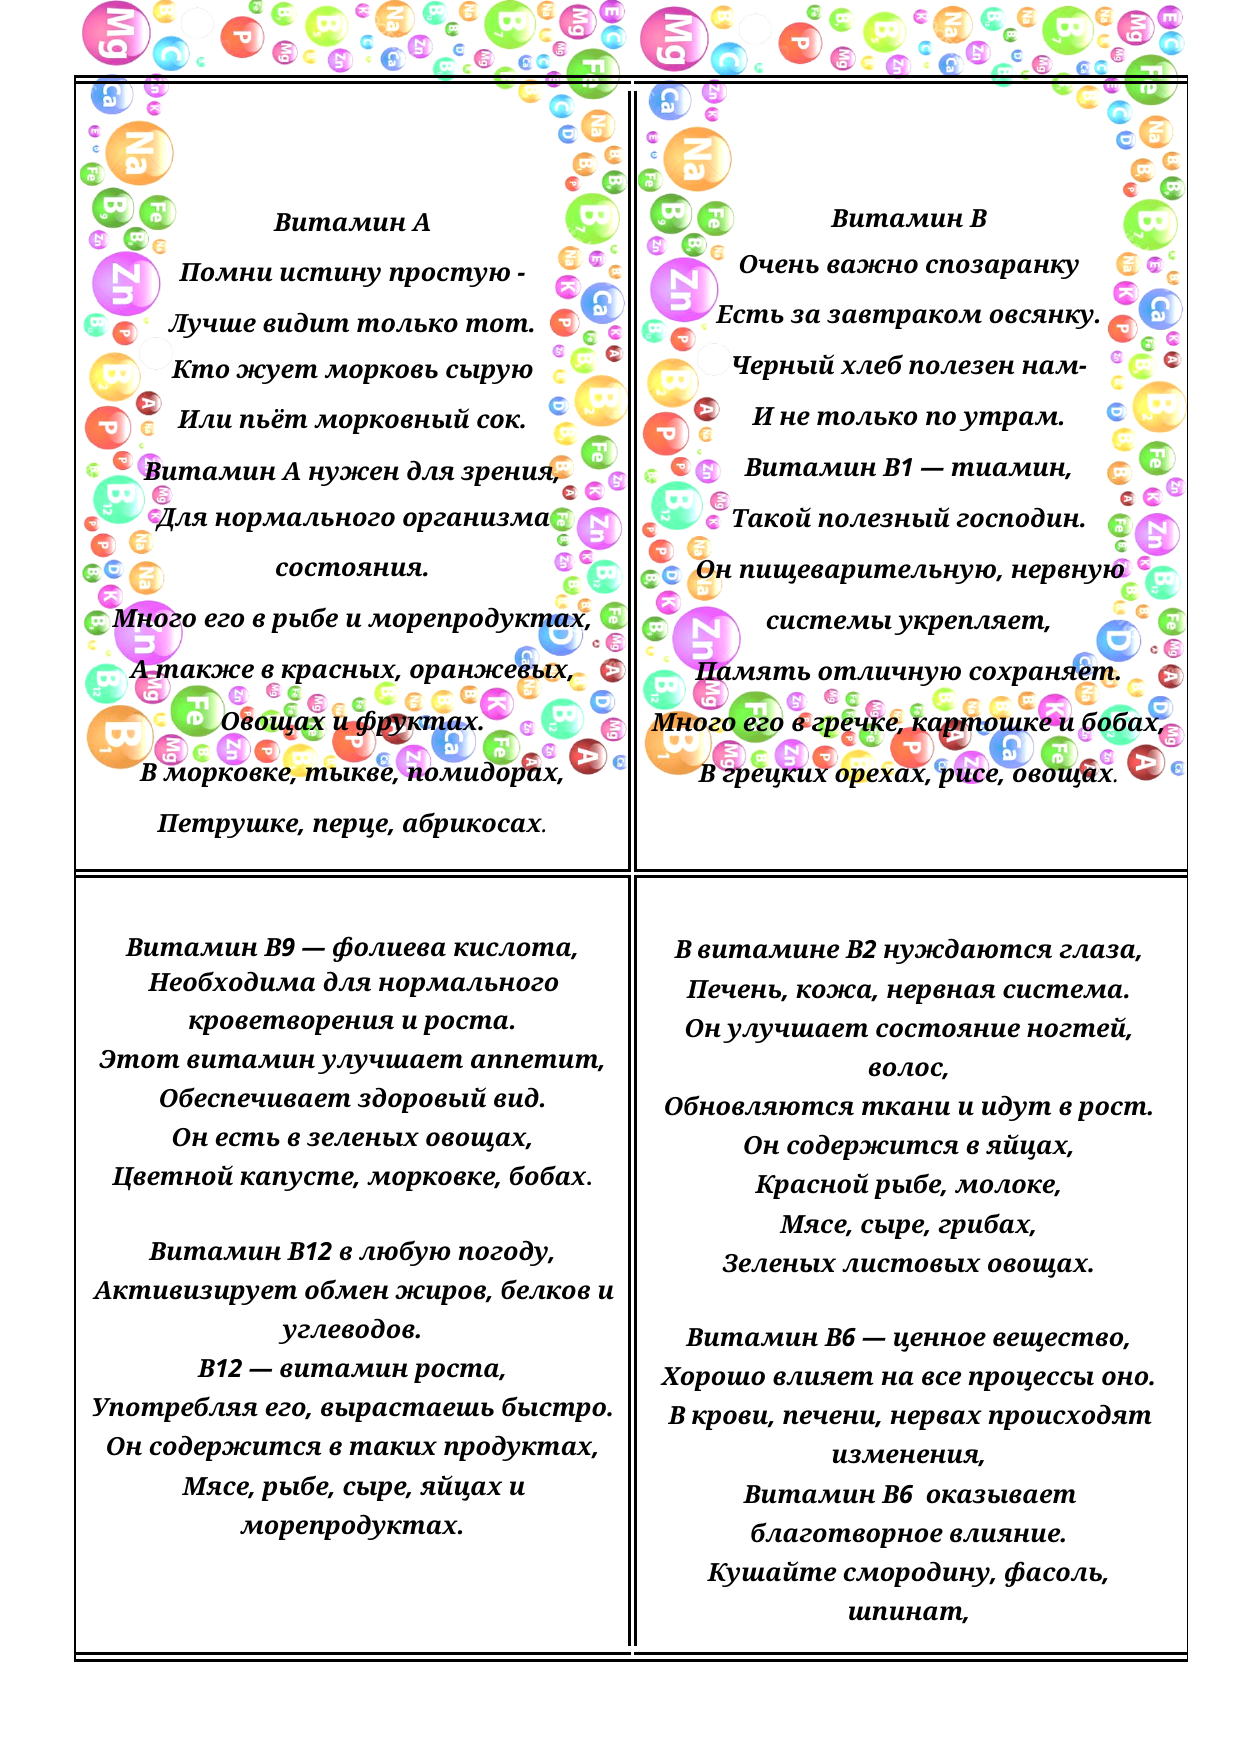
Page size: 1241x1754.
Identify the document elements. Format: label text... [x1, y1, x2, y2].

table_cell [633, 869, 1187, 1652]
table_cell Витамин А Помни истину простую - Лучше видит только тот. Кто жует морковь сырую Или пьёт морковный сок. Витамин А нужен для зрения, Для нормального организма состояния. Много его в рыбе и морепродуктах, А также в красных, оранжевых, Овощах и фруктах. В морковке, тыкве, помидорах, Петрушке, перце, абрикосах. [76, 78, 632, 869]
table_cell Витамин В Очень важно спозаранку Есть за завтраком овсянку. Черный хлеб полезен нам- И не только по утрам. Витамин В1 — тиамин, Такой полезный господин. Он пищеварительную, нервную системы укрепляет, Память отличную сохраняет. Много его в гречке, картошке и бобах, В грецких орехах, рисе, овощах. [633, 78, 1187, 869]
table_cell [76, 869, 632, 1652]
picture [80, 0, 629, 75]
picture [638, 5, 1187, 75]
